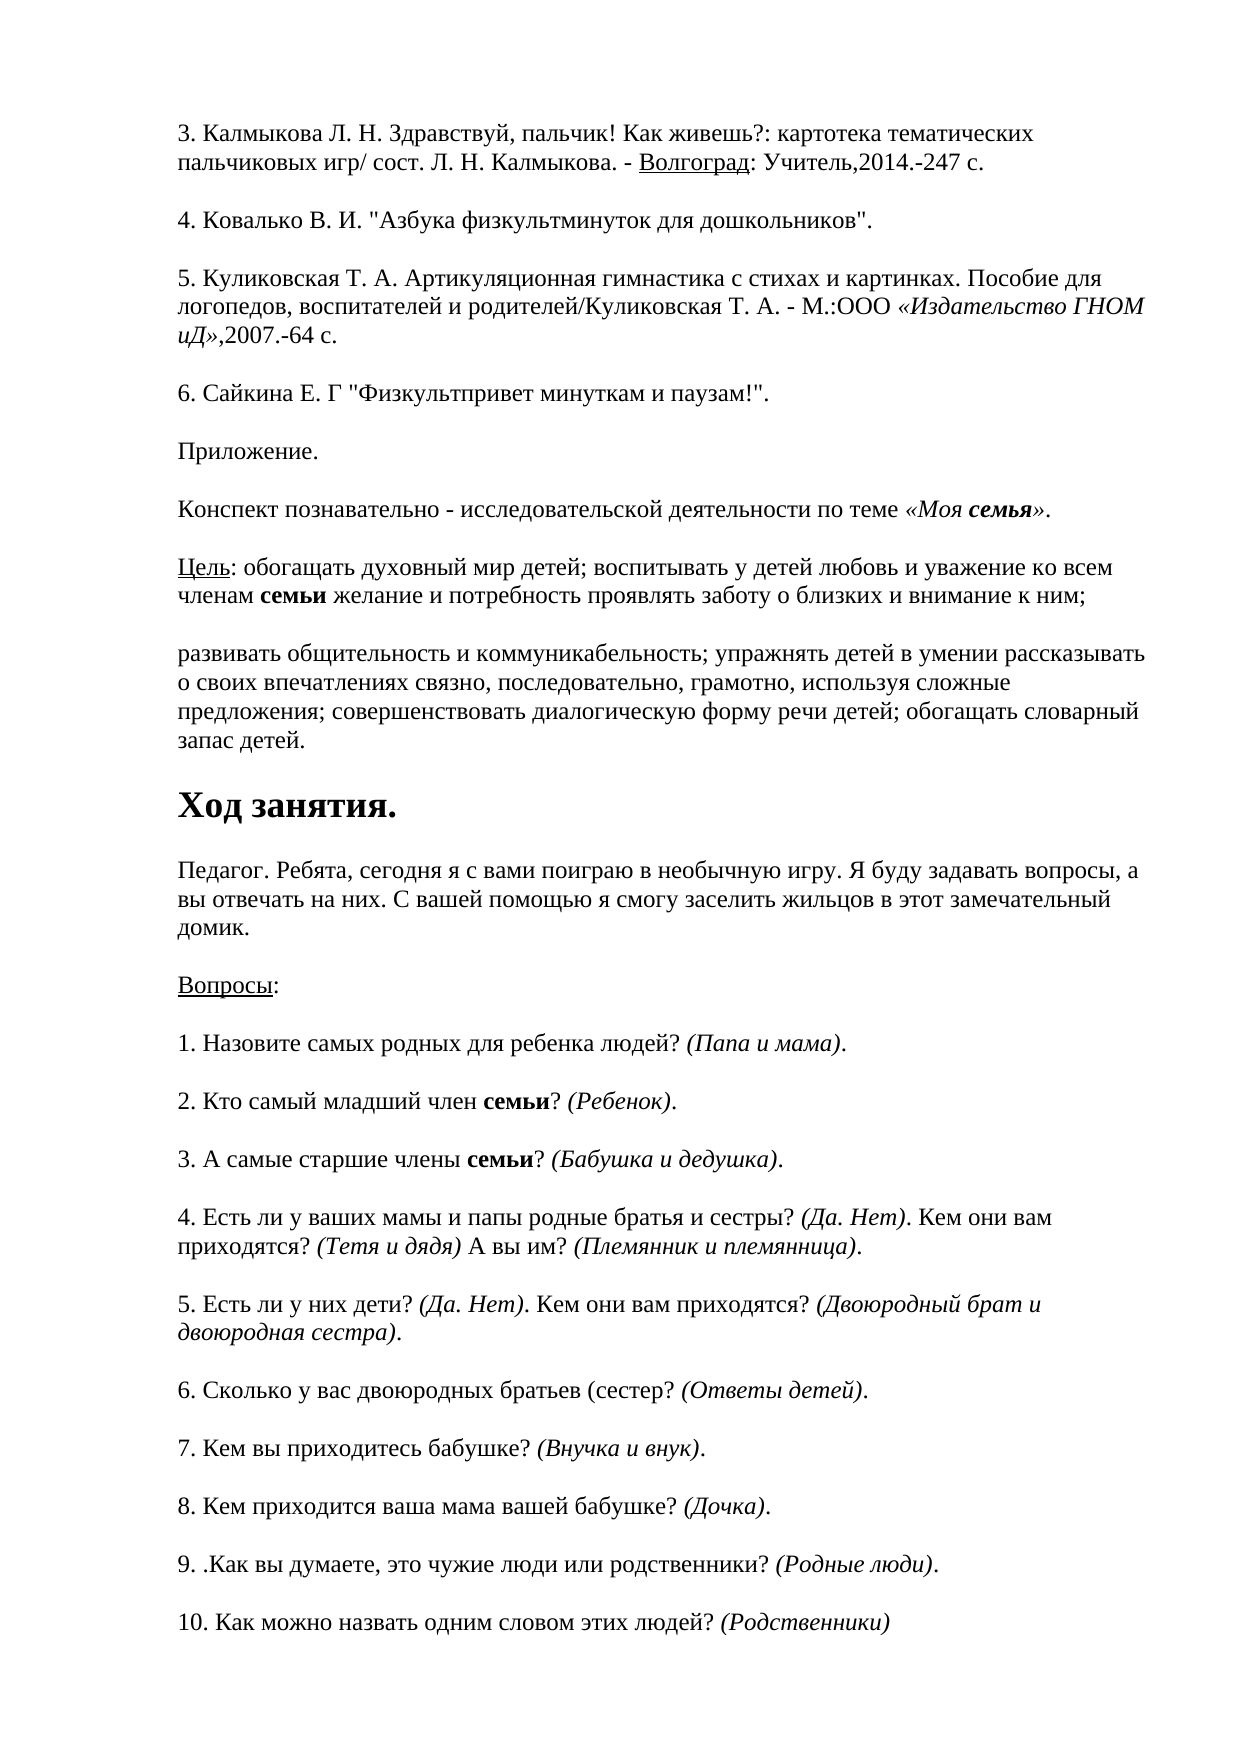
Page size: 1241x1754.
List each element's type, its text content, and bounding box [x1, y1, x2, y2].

text Ход занятия. [177, 783, 1152, 826]
text Приложение. [177, 436, 1152, 465]
text 9. .Как вы думаете, это чужие люди или родственники? (Родные люди). [177, 1549, 1152, 1578]
text 10. Как можно назвать одним словом этих людей? (Родственники) [177, 1607, 1152, 1636]
text 1. Назовите самых родных для ребенка людей? (Папа и мама). [177, 1028, 1152, 1057]
text Вопросы: [177, 970, 1152, 999]
text 4. Есть ли у ваших мамы и папы родные братья и сестры? (Да. Нет). Кем они вам приходятся? (Тетя и дядя) А вы им? (Племянник и племянница). [177, 1202, 1152, 1259]
text развивать общительность и коммуникабельность; упражнять детей в умении рассказывать о своих впечатлениях связно, последовательно, грамотно, используя сложные предложения; совершенствовать диалогическую форму речи детей; обогащать словарный запас детей. [177, 638, 1152, 753]
text 7. Кем вы приходитесь бабушке? (Внучка и внук). [177, 1433, 1152, 1462]
text Педагог. Ребята, сегодня я с вами поиграю в необычную игру. Я буду задавать вопросы, а вы отвечать на них. С вашей помощью я смогу заселить жильцов в этот замечательный домик. [177, 855, 1152, 941]
text Цель: обогащать духовный мир детей; воспитывать у детей любовь и уважение ко всем членам семьи желание и потребность проявлять заботу о близких и внимание к ним; [177, 552, 1152, 609]
text 5. Есть ли у них дети? (Да. Нет). Кем они вам приходятся? (Двоюродный брат и двоюродная сестра). [177, 1289, 1152, 1346]
text 6. Сколько у вас двоюродных братьев (сестер? (Ответы детей). [177, 1375, 1152, 1404]
text 2. Кто самый младший член семьи? (Ребенок). [177, 1086, 1152, 1115]
text 6. Сайкина Е. Г "Физкультпривет минуткам и паузам!". [177, 378, 1152, 407]
text 3. Калмыкова Л. Н. Здравствуй, пальчик! Как живешь?: картотека тематических пальчиковых игр/ сост. Л. Н. Калмыкова. - Волгоград: Учитель,2014.-247 с. [177, 118, 1152, 176]
text Конспект познавательно - исследовательской деятельности по теме «Моя семья». [177, 494, 1152, 523]
text 4. Ковалько В. И. "Азбука физкультминуток для дошкольников". [177, 205, 1152, 233]
text 3. А самые старшие члены семьи? (Бабушка и дедушка). [177, 1144, 1152, 1173]
text 8. Кем приходится ваша мама вашей бабушке? (Дочка). [177, 1491, 1152, 1520]
text 5. Куликовская Т. А. Артикуляционная гимнастика с стихах и картинках. Пособие для логопедов, воспитателей и родителей/Куликовская Т. А. - М.:ООО «Издательство ГНОМ иД»,2007.-64 с. [177, 263, 1152, 349]
